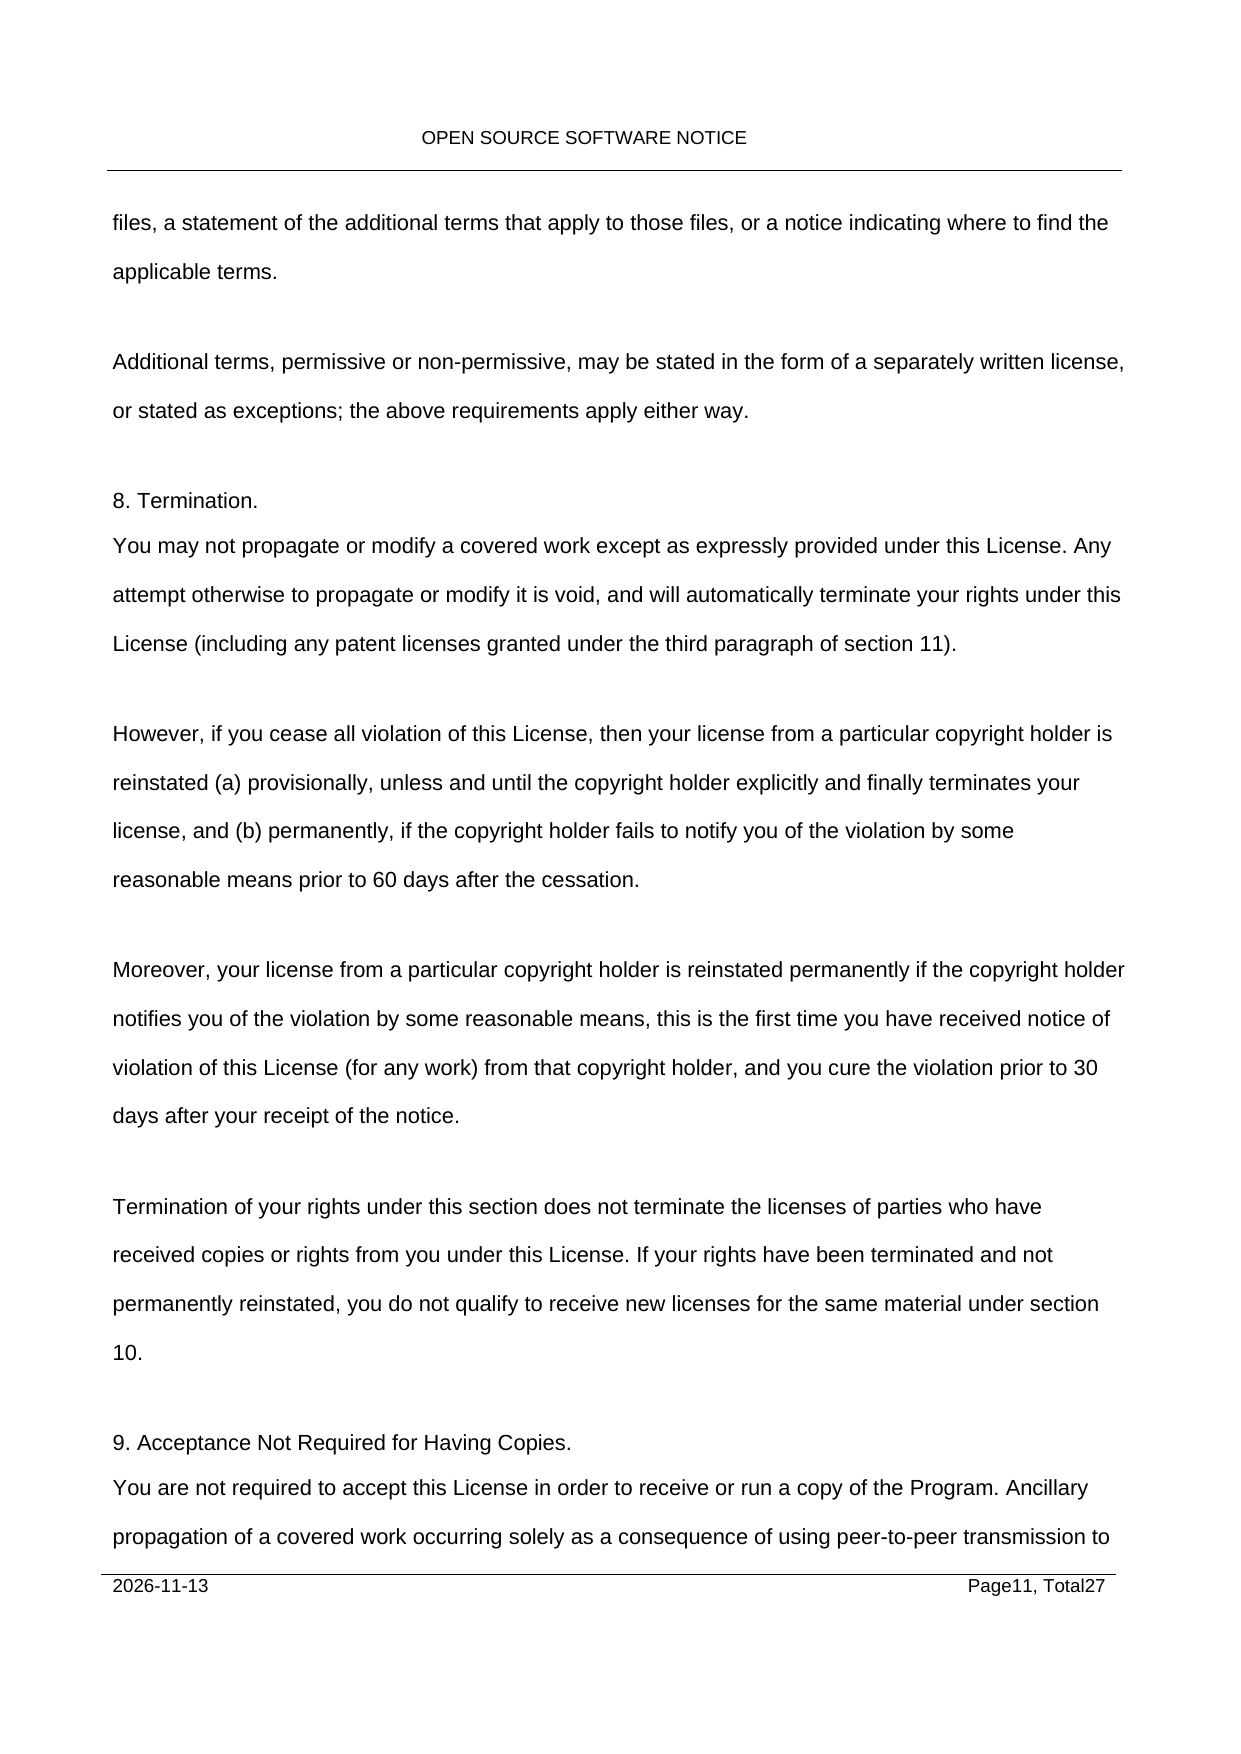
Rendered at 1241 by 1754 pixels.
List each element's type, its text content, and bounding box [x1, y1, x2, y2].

text 9. Acceptance Not Required for Having Copies. [112, 1426, 1128, 1459]
text 8. Termination. [112, 484, 1128, 517]
text Additional terms, permissive or non-permissive, may be stated in the form of a separately written license, or stated as exceptions; the above requirements apply either way. [112, 345, 1128, 427]
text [112, 1472, 1128, 1553]
text You may not propagate or modify a covered work except as expressly provided under this License. Any attempt otherwise to propagate or modify it is void, and will automatically terminate your rights under this License (including any patent licenses granted under the third paragraph of section 11). [112, 529, 1128, 659]
text Termination of your rights under this section does not terminate the licenses of parties who have received copies or rights from you under this License. If your rights have been terminated and not permanently reinstated, you do not qualify to receive new licenses for the same material under section 10. [112, 1190, 1128, 1369]
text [112, 206, 1128, 288]
text However, if you cease all violation of this License, then your license from a particular copyright holder is reinstated (a) provisionally, unless and until the copyright holder explicitly and finally terminates your license, and (b) permanently, if the copyright holder fails to notify you of the violation by some reasonable means prior to 60 days after the cessation. [112, 717, 1128, 896]
text Moreover, your license from a particular copyright holder is reinstated permanently if the copyright holder notifies you of the violation by some reasonable means, this is the first time you have received notice of violation of this License (for any work) from that copyright holder, and you cure the violation prior to 30 days after your receipt of the notice. [112, 953, 1128, 1132]
